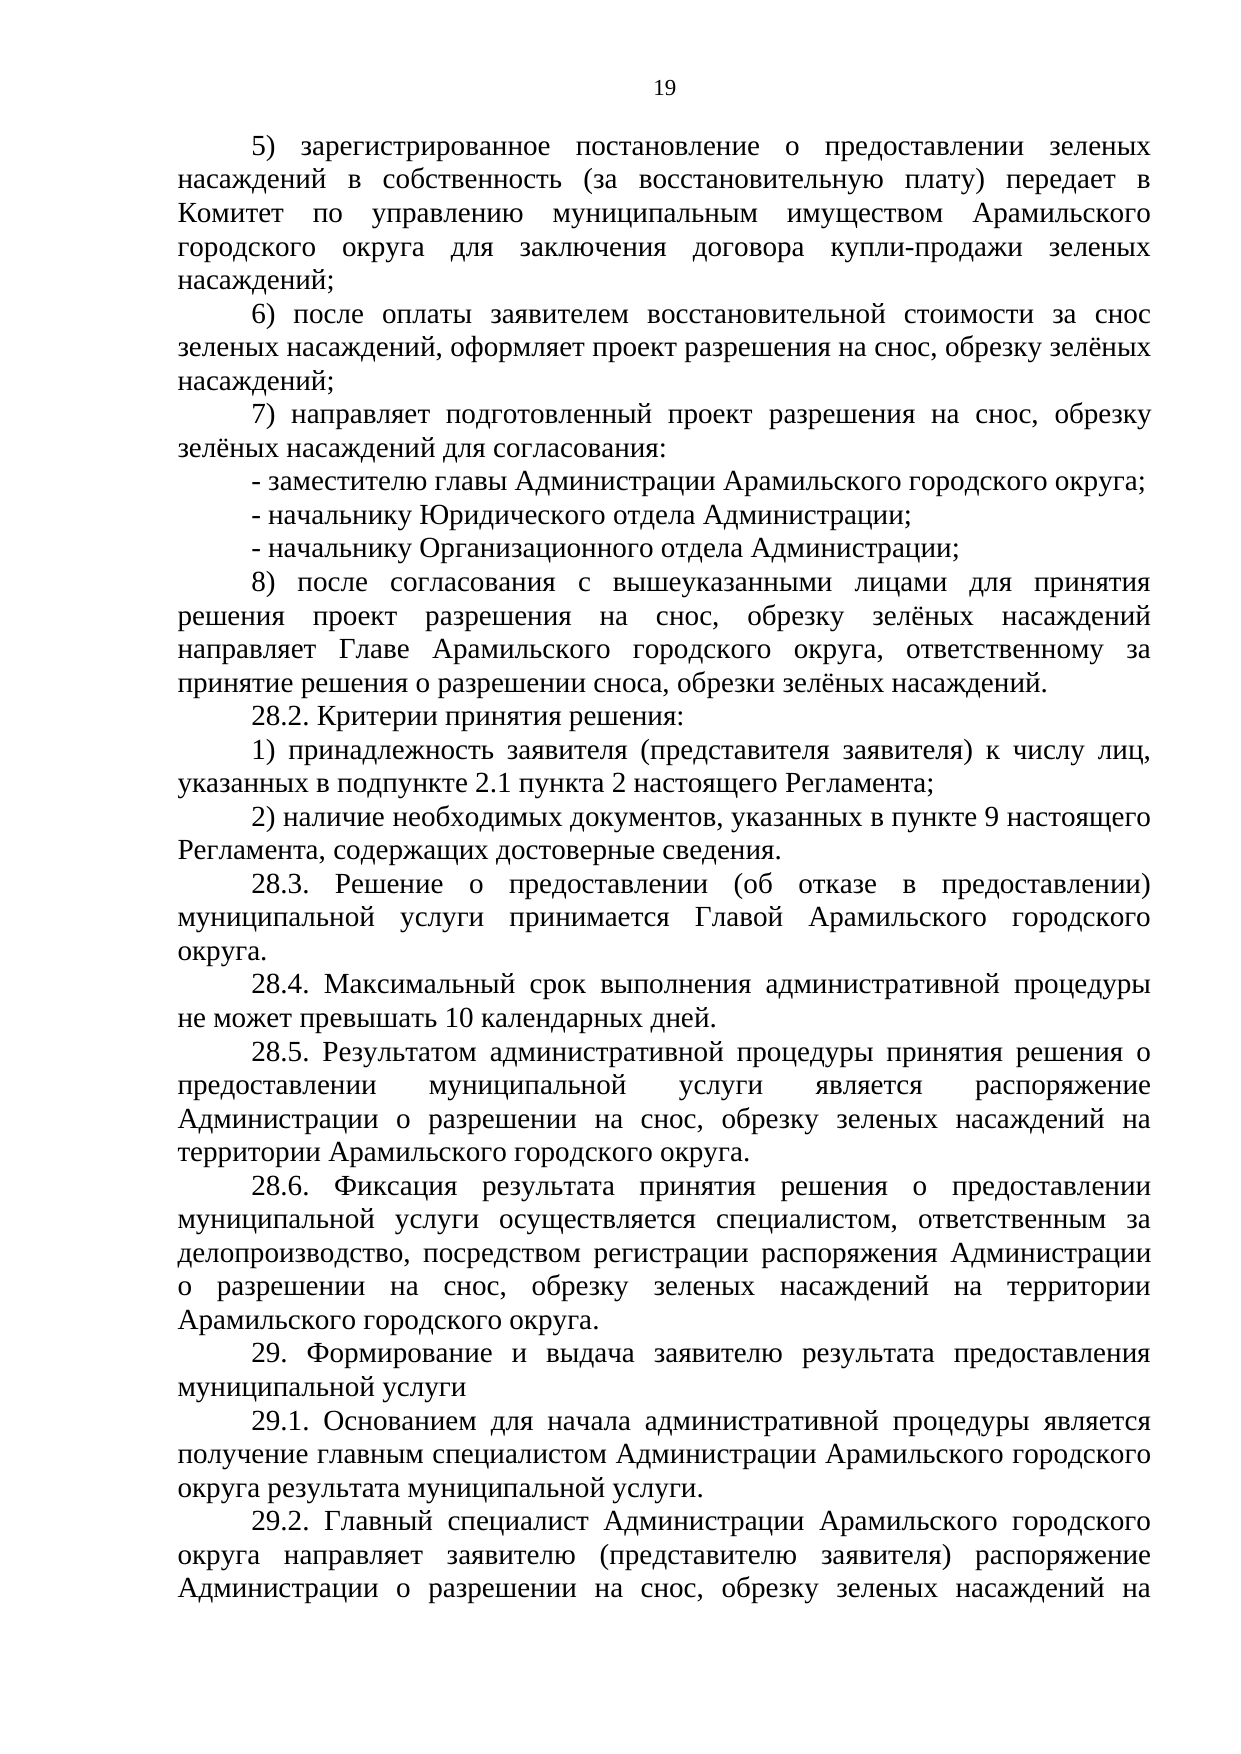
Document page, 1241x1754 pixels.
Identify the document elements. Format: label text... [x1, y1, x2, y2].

text - начальнику Юридического отдела Администрации; [177, 497, 1152, 531]
text 28.6. Фиксация результата принятия решения о предоставлении муниципальной услуги осуществляется специалистом, ответственным за делопроизводство, посредством регистрации распоряжения Администрации о разрешении на снос, обрезку зеленых насаждений на территории Арамильского городского округа. [177, 1168, 1152, 1336]
text 8) после согласования с вышеуказанными лицами для принятия решения проект разрешения на снос, обрезку зелёных насаждений направляет Главе Арамильского городского округа, ответственному за принятие решения о разрешении сноса, обрезки зелёных насаждений. [177, 564, 1152, 698]
text 2) наличие необходимых документов, указанных в пункте 9 настоящего Регламента, содержащих достоверные сведения. [177, 799, 1152, 866]
text 1) принадлежность заявителя (представителя заявителя) к числу лиц, указанных в подпункте 2.1 пункта 2 настоящего Регламента; [177, 732, 1152, 799]
text 28.3. Решение о предоставлении (об отказе в предоставлении) муниципальной услуги принимается Главой Арамильского городского округа. [177, 866, 1152, 967]
text 28.4. Максимальный срок выполнения административной процедуры не может превышать 10 календарных дней. [177, 967, 1152, 1034]
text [177, 1503, 1152, 1604]
text 29.1. Основанием для начала административной процедуры является получение главным специалистом Администрации Арамильского городского округа результата муниципальной услуги. [177, 1403, 1152, 1503]
text 28.5. Результатом административной процедуры принятия решения о предоставлении муниципальной услуги является распоряжение Администрации о разрешении на снос, обрезку зеленых насаждений на территории Арамильского городского округа. [177, 1034, 1152, 1168]
text - начальнику Организационного отдела Администрации; [177, 531, 1152, 564]
text - заместителю главы Администрации Арамильского городского округа; [177, 463, 1152, 497]
text 6) после оплаты заявителем восстановительной стоимости за снос зеленых насаждений, оформляет проект разрешения на снос, обрезку зелёных насаждений; [177, 296, 1152, 396]
text 5) зарегистрированное постановление о предоставлении зеленых насаждений в собственность (за восстановительную плату) передает в Комитет по управлению муниципальным имуществом Арамильского городского округа для заключения договора купли-продажи зеленых насаждений; [177, 128, 1152, 296]
text 28.2. Критерии принятия решения: [177, 698, 1152, 732]
text 29. Формирование и выдача заявителю результата предоставления муниципальной услуги [177, 1336, 1152, 1403]
text 7) направляет подготовленный проект разрешения на снос, обрезку зелёных насаждений для согласования: [177, 396, 1152, 463]
